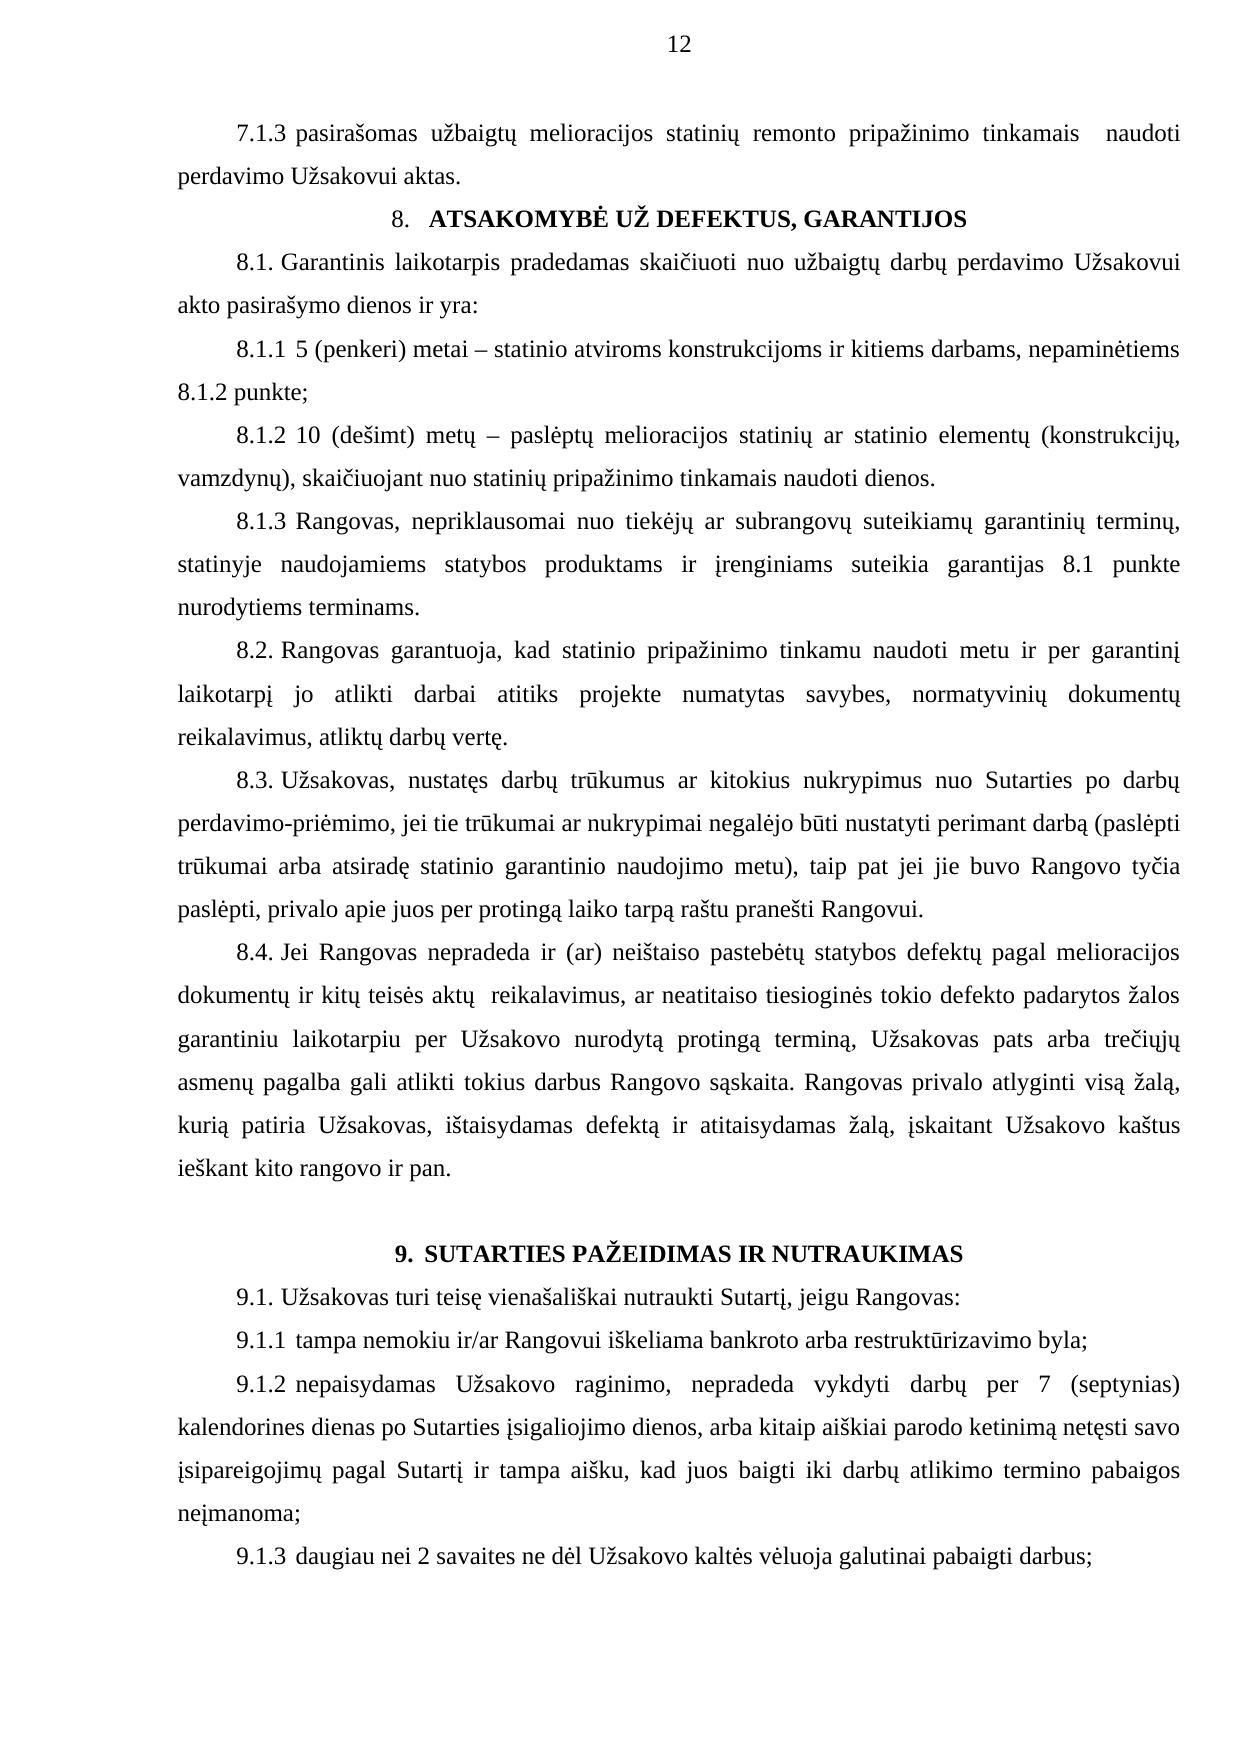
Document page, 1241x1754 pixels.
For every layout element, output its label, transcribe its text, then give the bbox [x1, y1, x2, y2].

list Rangovas, nepriklausomai nuo tiekėjų ar subrangovų suteikiamų garantinių terminų, statinyje naudojamiems statybos produktams ir įrenginiams suteikia garantijas 8.1 punkte nurodytiems terminams. [177, 506, 1181, 621]
list Garantinis laikotarpis pradedamas skaičiuoti nuo užbaigtų darbų perdavimo Užsakovui akto pasirašymo dienos ir yra: [177, 247, 1181, 319]
list Rangovas garantuoja, kad statinio pripažinimo tinkamu naudoti metu ir per garantinį laikotarpį jo atlikti darbai atitiks projekte numatytas savybes, normatyvinių dokumentų reikalavimus, atliktų darbų vertę. [177, 636, 1181, 751]
list ATSAKOMYBĖ UŽ DEFEKTUS, GARANTIJOS [177, 204, 1181, 233]
list Jei Rangovas nepradeda ir (ar) neištaiso pastebėtų statybos defektų pagal melioracijos dokumentų ir kitų teisės aktų reikalavimus, ar neatitaiso tiesioginės tokio defekto padarytos žalos garantiniu laikotarpiu per Užsakovo nurodytą protingą terminą, Užsakovas pats arba trečiųjų asmenų pagalba gali atlikti tokius darbus Rangovo sąskaita. Rangovas privalo atlyginti visą žalą, kurią patiria Užsakovas, ištaisydamas defektą ir atitaisydamas žalą, įskaitant Užsakovo kaštus ieškant kito rangovo ir pan. [177, 937, 1181, 1182]
list tampa nemokiu ir/ar Rangovui iškeliama bankroto arba restruktūrizavimo byla; [177, 1326, 1181, 1354]
list Užsakovas turi teisę vienašališkai nutraukti Sutartį, jeigu Rangovas: [177, 1282, 1181, 1311]
list 10 (dešimt) metų – paslėptų melioracijos statinių ar statinio elementų (konstrukcijų, vamzdynų), skaičiuojant nuo statinių pripažinimo tinkamais naudoti dienos. [177, 420, 1181, 492]
list daugiau nei 2 savaites ne dėl Užsakovo kaltės vėluoja galutinai pabaigti darbus; [177, 1541, 1181, 1570]
list pasirašomas užbaigtų melioracijos statinių remonto pripažinimo tinkamais naudoti perdavimo Užsakovui aktas. [177, 118, 1181, 190]
list SUTARTIES PAŽEIDIMAS IR NUTRAUKIMAS [177, 1239, 1181, 1268]
list 5 (penkeri) metai – statinio atviroms konstrukcijoms ir kitiems darbams, nepaminėtiems 8.1.2 punkte; [177, 334, 1181, 406]
list nepaisydamas Užsakovo raginimo, nepradeda vykdyti darbų per 7 (septynias) kalendorines dienas po Sutarties įsigaliojimo dienos, arba kitaip aiškiai parodo ketinimą netęsti savo įsipareigojimų pagal Sutartį ir tampa aišku, kad juos baigti iki darbų atlikimo termino pabaigos neįmanoma; [177, 1369, 1181, 1527]
list Užsakovas, nustatęs darbų trūkumus ar kitokius nukrypimus nuo Sutarties po darbų perdavimo-priėmimo, jei tie trūkumai ar nukrypimai negalėjo būti nustatyti perimant darbą (paslėpti trūkumai arba atsiradę statinio garantinio naudojimo metu), taip pat jei jie buvo Rangovo tyčia paslėpti, privalo apie juos per protingą laiko tarpą raštu pranešti Rangovui. [177, 765, 1181, 923]
